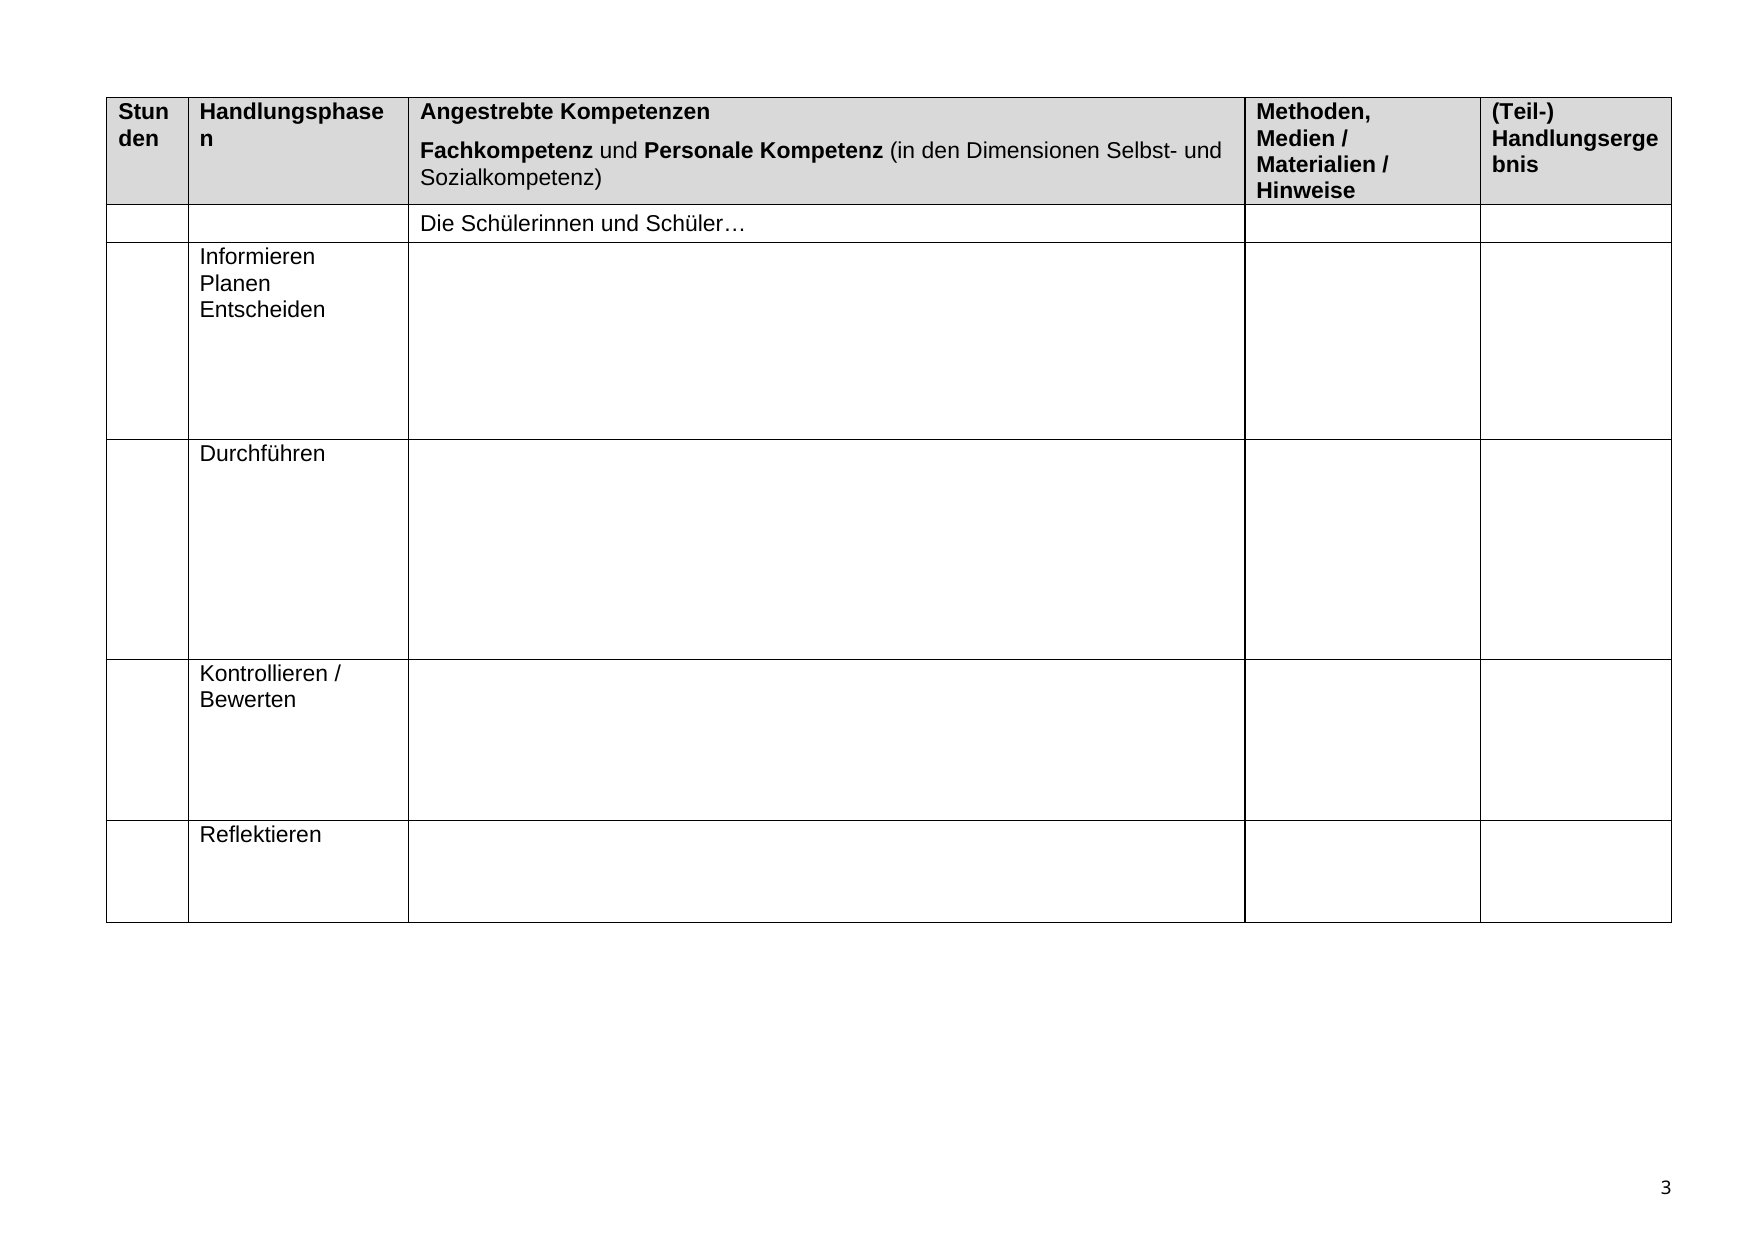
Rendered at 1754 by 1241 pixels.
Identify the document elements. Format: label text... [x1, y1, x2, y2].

table_cell [107, 660, 188, 820]
table_header Methoden, Medien / Materialien / Hinweise [1246, 98, 1480, 204]
table_cell [409, 440, 1244, 659]
table_header (Teil-) Handlungsergebnis [1481, 98, 1671, 204]
table_header Handlungsphasen [189, 98, 408, 204]
table_cell Die Schülerinnen und Schüler… [409, 205, 1244, 242]
table_cell Informieren Planen Entscheiden [189, 243, 408, 439]
table_cell [107, 440, 188, 659]
table_cell [409, 660, 1244, 820]
table_cell [1481, 243, 1671, 439]
table_cell [107, 243, 188, 439]
table_cell [1246, 205, 1480, 242]
table_cell [1246, 243, 1480, 439]
table_cell [1481, 821, 1671, 922]
table_cell [107, 821, 188, 922]
table_header Angestrebte Kompetenzen Fachkompetenz und Personale Kompetenz (in den Dimensionen Selbst- und Sozialkompetenz) [409, 98, 1244, 204]
table_cell Kontrollieren / Bewerten [189, 660, 408, 820]
table_cell Reflektieren [189, 821, 408, 922]
table_cell [1246, 660, 1480, 820]
table_cell [189, 205, 408, 242]
table_cell [409, 243, 1244, 439]
table_cell [107, 205, 188, 242]
table_cell [1246, 440, 1480, 659]
table_cell [1481, 660, 1671, 820]
table_cell [1481, 440, 1671, 659]
table_cell Durchführen [189, 440, 408, 659]
table_cell [1246, 821, 1480, 922]
table_cell [409, 821, 1244, 922]
table_cell [1481, 205, 1671, 242]
table_header Stunden [107, 98, 188, 204]
